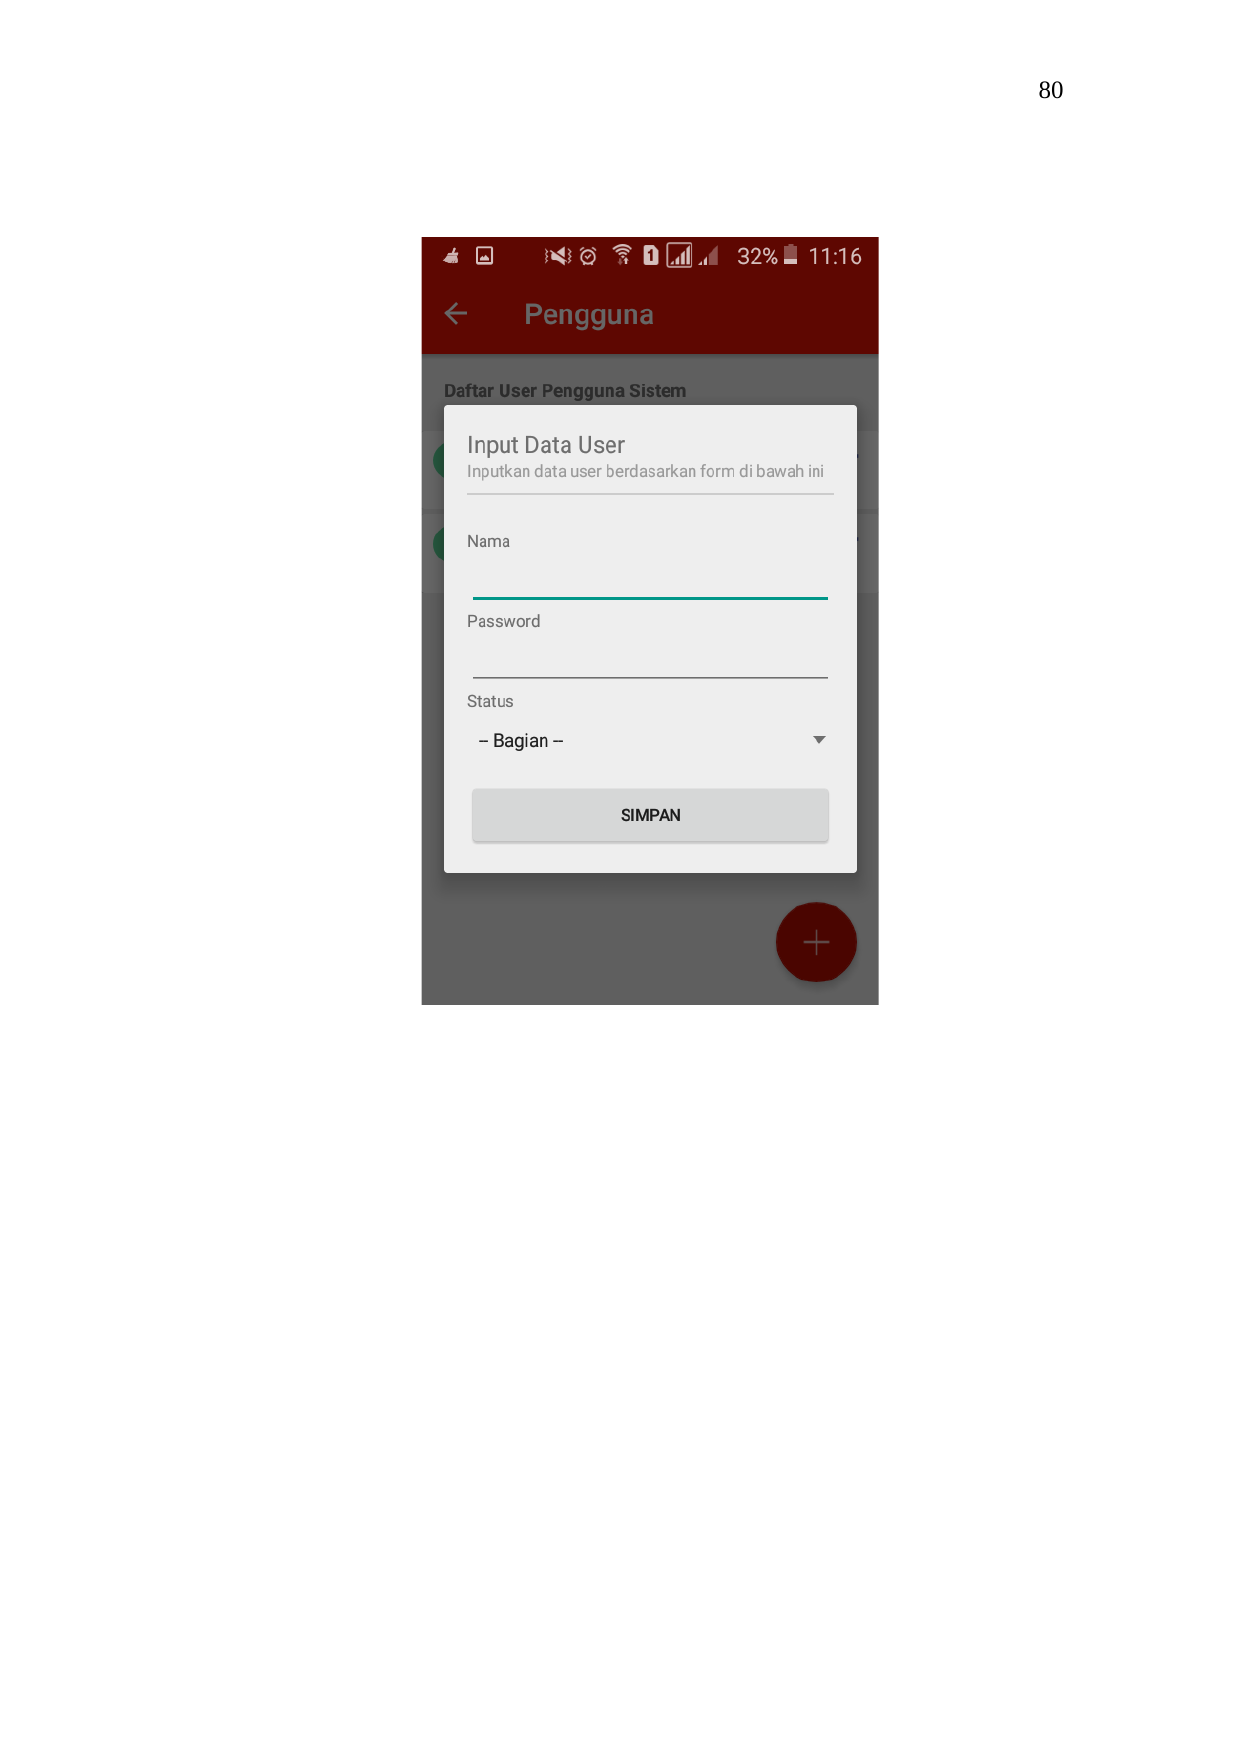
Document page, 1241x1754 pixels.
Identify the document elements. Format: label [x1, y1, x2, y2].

picture [421, 237, 879, 1005]
